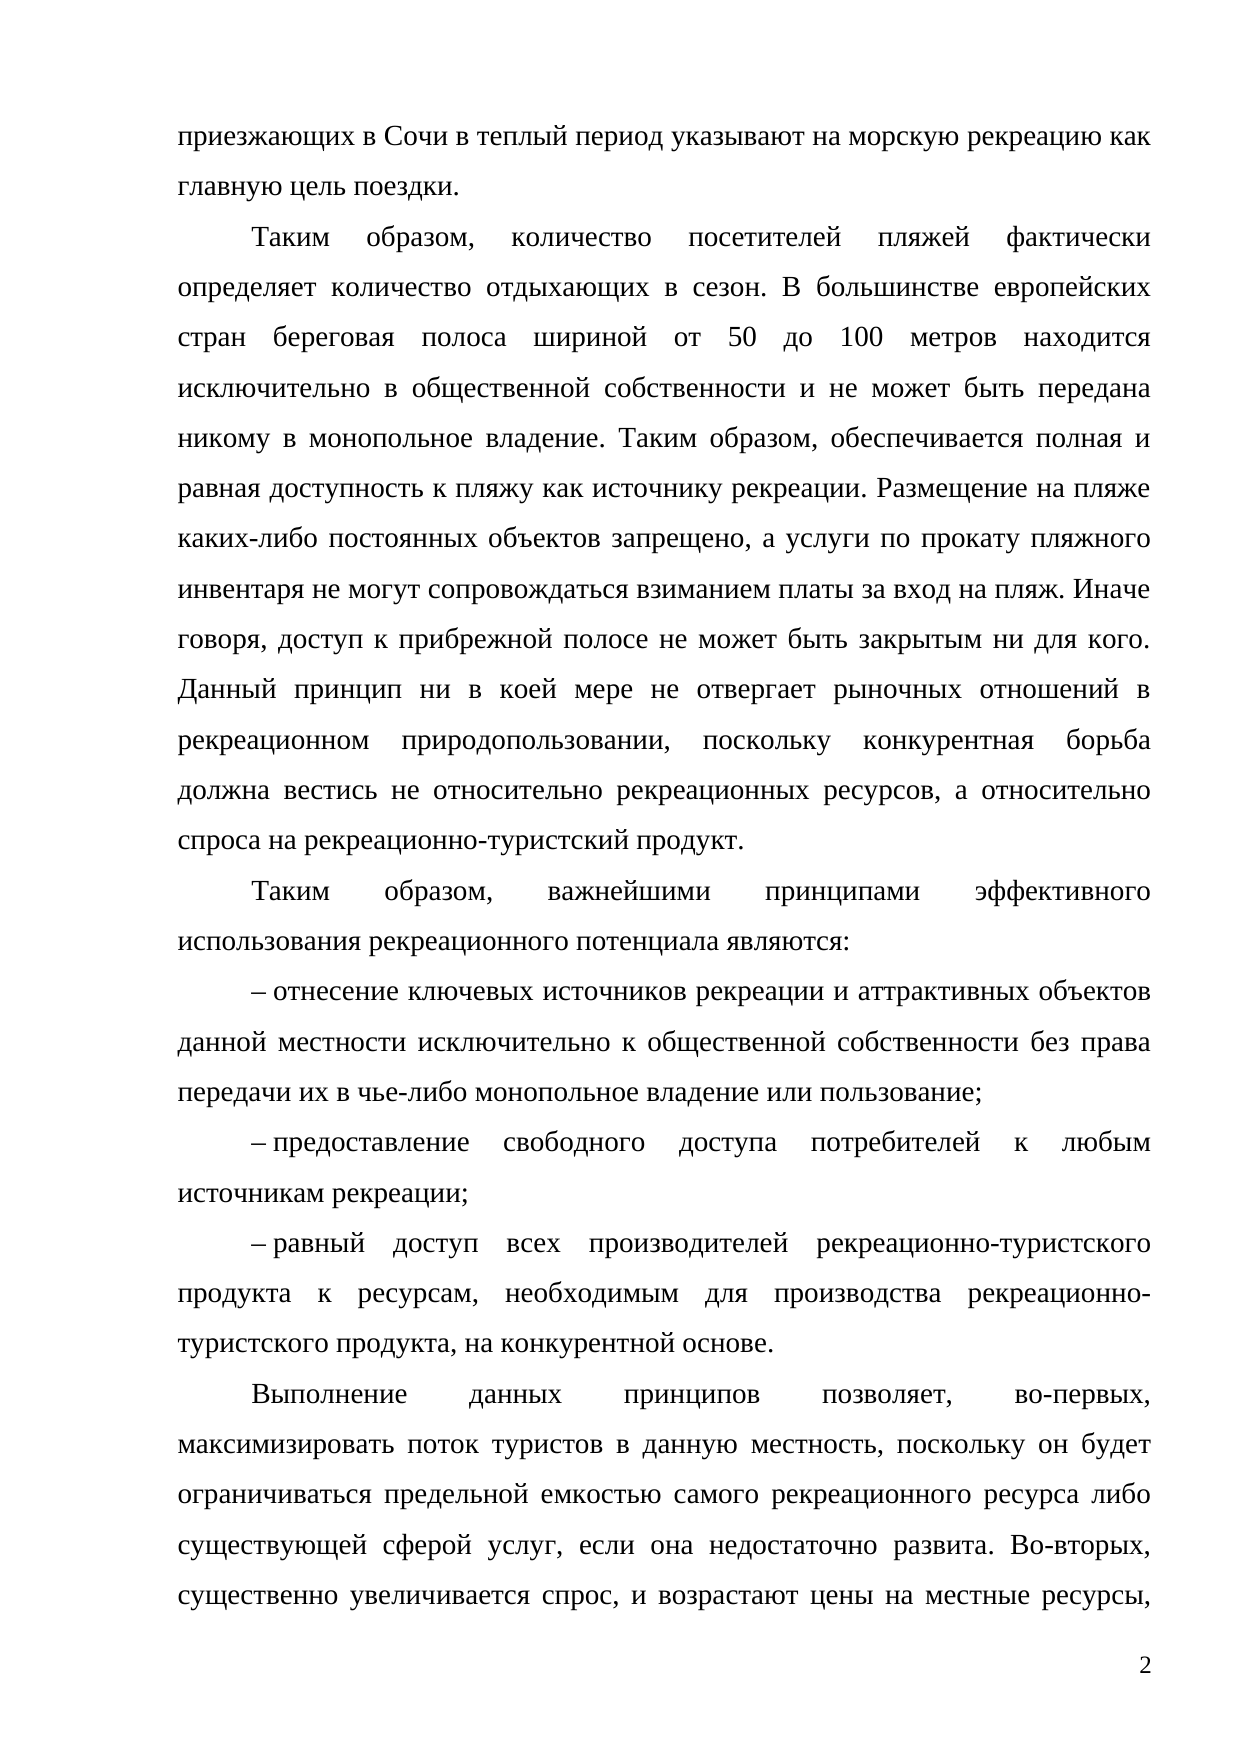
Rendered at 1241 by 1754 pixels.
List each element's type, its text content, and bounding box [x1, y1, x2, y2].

text Таким образом, важнейшими принципами эффективного использования рекреационного потенциала являются: [177, 873, 1152, 957]
text Таким образом, количество посетителей пляжей фактически определяет количество отдыхающих в сезон. В большинстве европейских стран береговая полоса шириной от 50 до находится исключительно в общественной собственности и не может быть передана никому в монопольное владение. Таким образом, обеспечивается полная и равная доступность к пляжу как источнику рекреации. Размещение на пляже каких-либо постоянных объектов запрещено, а услуги по прокату пляжного инвентаря не могут сопровождаться взиманием платы за вход на пляж. Иначе говоря, доступ к прибрежной полосе не может быть закрытым ни для кого. Данный принцип ни в коей мере не отвергает рыночных отношений в рекреационном природопользовании, поскольку конкурентная борьба должна вестись не относительно рекреационных ресурсов, а относительно спроса на рекреационно-туристский продукт. [177, 219, 1152, 856]
text – отнесение ключевых источников рекреации и аттрактивных объектов данной местности исключительно к общественной собственности без права передачи их в чье-либо монопольное владение или пользование; [177, 973, 1152, 1108]
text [177, 118, 1152, 202]
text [177, 1376, 1152, 1611]
text – предоставление свободного доступа потребителей к любым источникам рекреации; [177, 1124, 1152, 1208]
text – равный доступ всех производителей рекреационно-туристского продукта к ресурсам, необходимым для производства рекреационно-туристского продукта, на конкурентной основе. [177, 1225, 1152, 1359]
